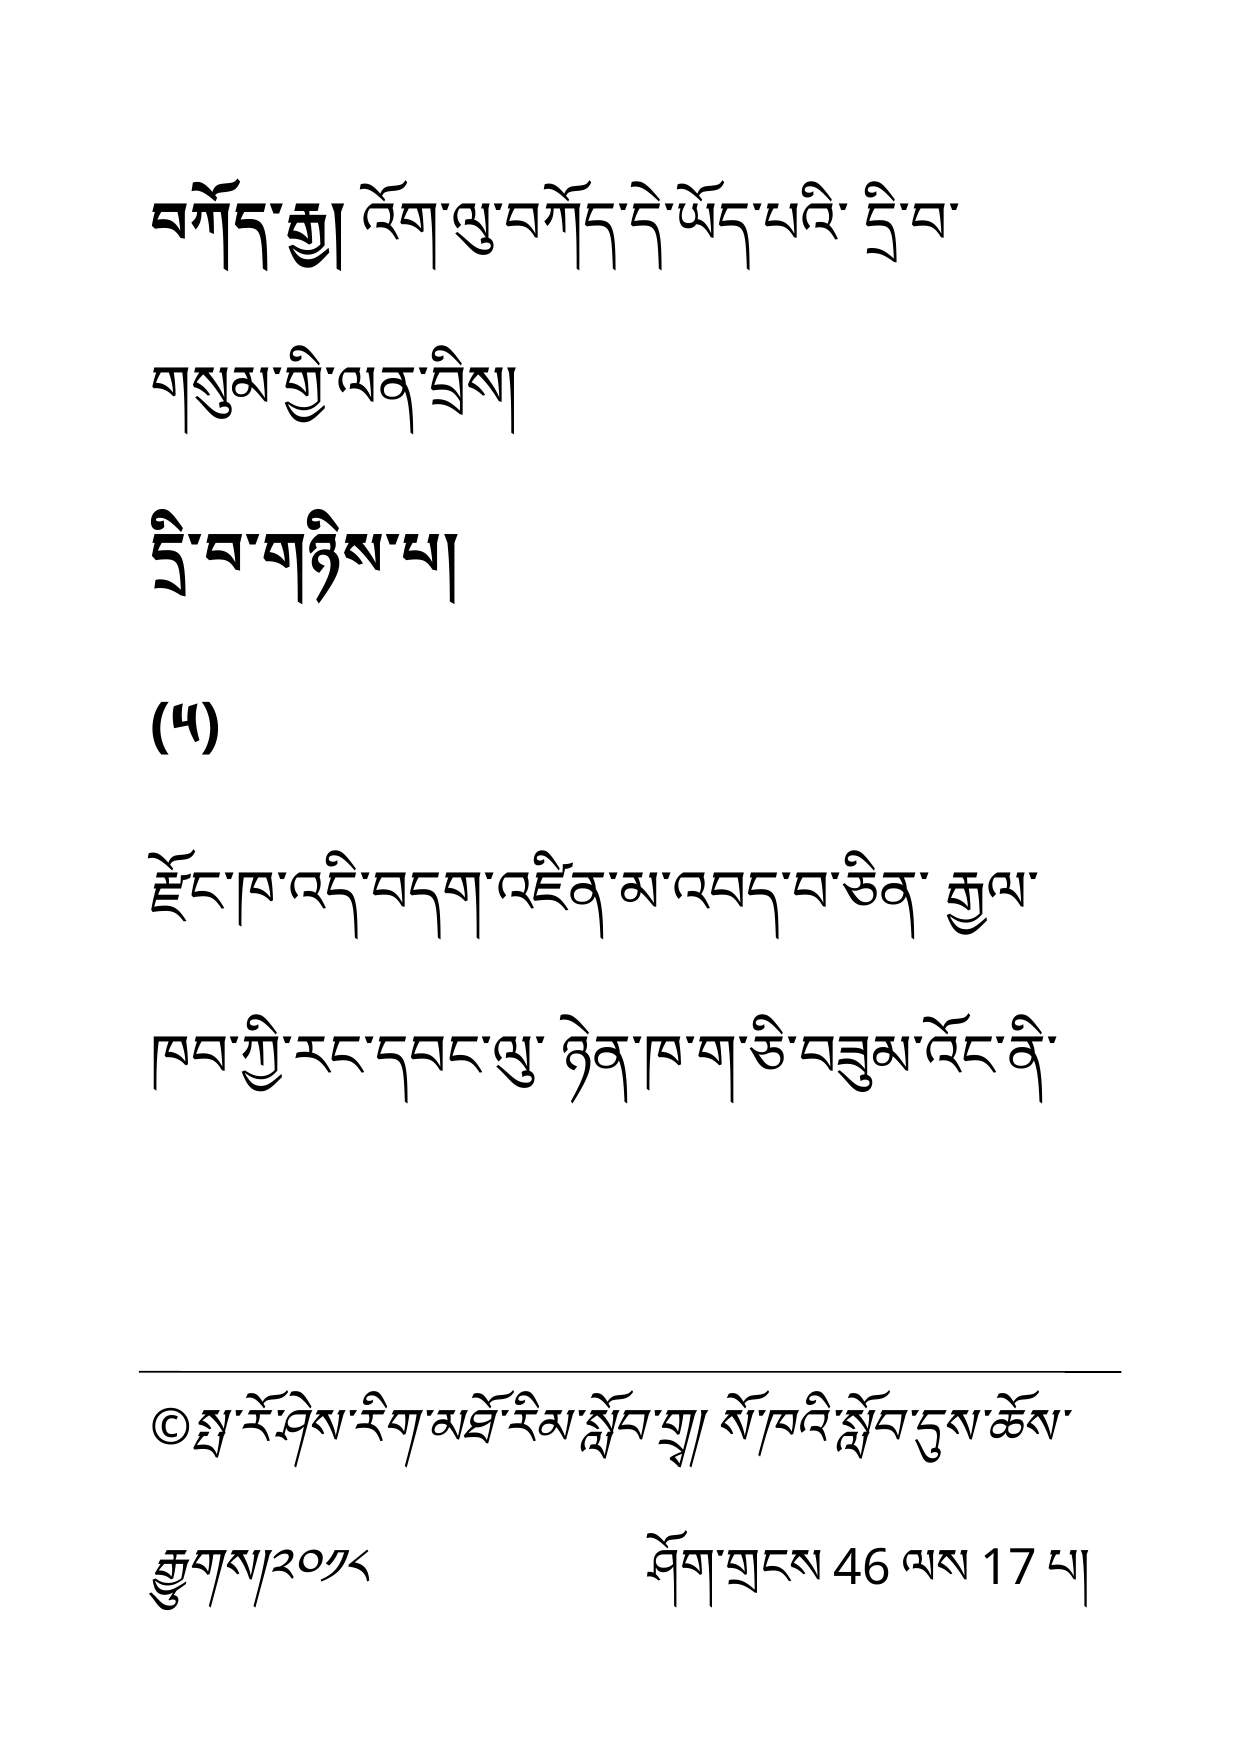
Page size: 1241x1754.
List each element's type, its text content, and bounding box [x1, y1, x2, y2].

text བཀོད་རྒྱ། འོག་ལུ་བཀོད་དེ་ཡོད་པའི་ དྲི་བ་གསུམ་གྱི་ལན་བྲིས། [150, 158, 1090, 486]
text དྲི་བ་གཉིས་པ། (༥) [150, 486, 1090, 827]
text རྫོང་ཁ་འདི་བདག་འཛིན་མ་འབད་བ་ཅིན་ རྒྱལ་ཁབ་ཀྱི་རང་དབང་ལུ་ ཉེན་ཁ་ག་ཅི་བཟུམ་འོང་ནི་མས? བསམ་འཆར་ཚིག་འབྲུ་༡༠༠ ལས་༡༥༠ གི་བར་ན་འབད་མི་ཅིག་བྲིས། [150, 827, 1090, 1155]
